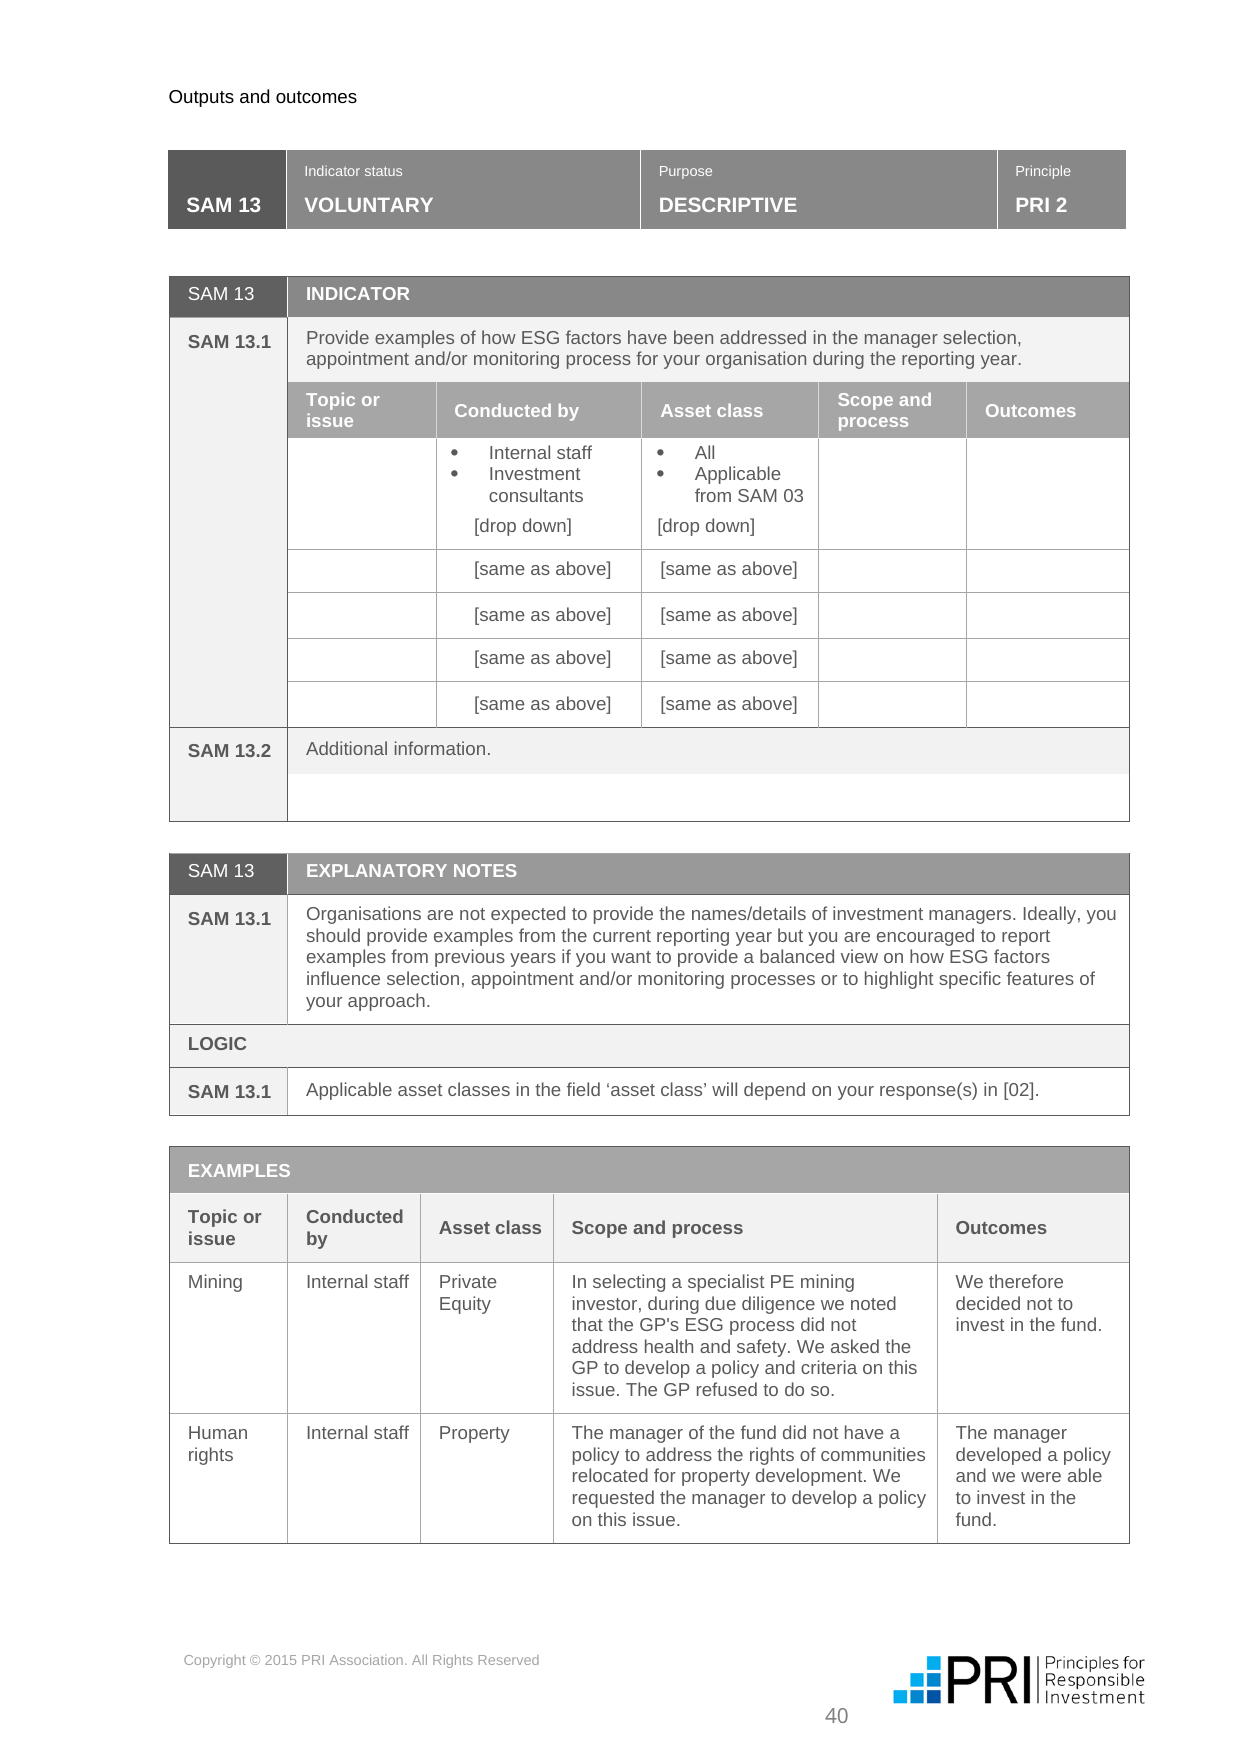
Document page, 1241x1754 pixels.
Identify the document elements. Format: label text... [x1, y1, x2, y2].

table_cell [same as above] [437, 550, 641, 592]
table_cell [288, 682, 436, 727]
table_cell Topic or issue [170, 1194, 287, 1262]
table_cell In selecting a specialist PE mining investor, during due diligence we noted that the GP's ESG process did not address health and safety. We asked the GP to develop a policy and criteria on this issue. The GP refused to do so. [554, 1263, 937, 1413]
table_cell The manager of the fund did not have a policy to address the rights of communities relocated for property development. We requested the manager to develop a policy on this issue. [554, 1414, 937, 1542]
table_cell The manager developed a policy and we were able to invest in the fund. [938, 1414, 1129, 1542]
table_header INDICATOR [288, 277, 1129, 317]
table_cell [819, 439, 966, 549]
table_cell [819, 639, 966, 681]
table_cell Private Equity [421, 1263, 553, 1413]
table_cell [288, 550, 436, 592]
table_cell Asset class [642, 382, 818, 438]
table_cell [967, 639, 1129, 681]
table_cell Conducted by [437, 382, 641, 438]
table_cell [819, 682, 966, 727]
table_cell [170, 774, 287, 821]
table_cell Human rights [170, 1414, 287, 1542]
table_cell VOLUNTARY [287, 186, 640, 229]
table_cell SAM 13 [168, 186, 286, 229]
table_cell [same as above] [642, 550, 818, 592]
table_cell Scope and process [819, 382, 966, 438]
table_cell [same as above] [437, 682, 641, 727]
table_cell SAM 13.1 [170, 895, 287, 1023]
picture [857, 1572, 1222, 1754]
table_cell [same as above] [642, 593, 818, 638]
table_cell [967, 682, 1129, 727]
table_cell Organisations are not expected to provide the names/details of investment managers. Ideally, you should provide examples from the current reporting year but you are encouraged to report examples from previous years if you want to provide a balanced view on how ESG factors influence selection, appointment and/or monitoring processes or to highlight specific features of your approach. [288, 895, 1129, 1023]
table_header Purpose [641, 150, 997, 186]
table_cell [967, 439, 1129, 549]
table_cell We therefore decided not to invest in the fund. [938, 1263, 1129, 1413]
table_cell Topic or issue [288, 382, 436, 438]
table_cell Applicable asset classes in the field ‘asset class’ will depend on your response(s) in [02]. [288, 1068, 1129, 1114]
table_cell Scope and process [554, 1194, 937, 1262]
table_header SAM 13 [170, 854, 287, 894]
table_cell Provide examples of how ESG factors have been addressed in the manager selection, appointment and/or monitoring process for your organisation during the reporting year. [288, 317, 1129, 382]
table_cell Internal staff Investment consultants [drop down] [437, 439, 641, 549]
table_header Principle [998, 150, 1126, 186]
table_cell Internal staff [288, 1414, 420, 1542]
table_cell Outcomes [967, 382, 1129, 438]
table_cell [288, 639, 436, 681]
table_cell [same as above] [437, 639, 641, 681]
table_cell PRI 2 [998, 186, 1126, 229]
table_cell Property [421, 1414, 553, 1542]
table_cell Outcomes [938, 1194, 1129, 1262]
table_cell [967, 550, 1129, 592]
table_header SAM 13 [170, 277, 287, 317]
table_header EXAMPLES [170, 1147, 1129, 1193]
table_cell Asset class [421, 1194, 553, 1262]
table_cell Mining [170, 1263, 287, 1413]
table_header [168, 150, 286, 186]
table_header EXPLANATORY NOTES [288, 854, 1129, 894]
table_cell SAM 13.1 [170, 1068, 287, 1114]
table_cell [819, 593, 966, 638]
table_cell SAM 13.1 [170, 318, 287, 382]
table_cell Conducted by [288, 1194, 420, 1262]
table_cell [same as above] [642, 639, 818, 681]
table_cell [819, 550, 966, 592]
table_cell DESCRIPTIVE [641, 186, 997, 229]
table_cell [967, 593, 1129, 638]
table_cell [same as above] [437, 593, 641, 638]
table_cell [same as above] [642, 682, 818, 727]
table_cell SAM 13.2 [170, 728, 287, 774]
table_cell LOGIC [170, 1025, 1129, 1067]
table_cell All Applicable from SAM 03 [drop down] [642, 439, 818, 549]
table_cell [288, 439, 436, 549]
table_header Indicator status [287, 150, 640, 186]
table_cell [288, 774, 1129, 821]
table_cell Internal staff [288, 1263, 420, 1413]
table_cell [170, 382, 287, 727]
table_cell [288, 593, 436, 638]
table_cell Additional information. [288, 728, 1129, 774]
